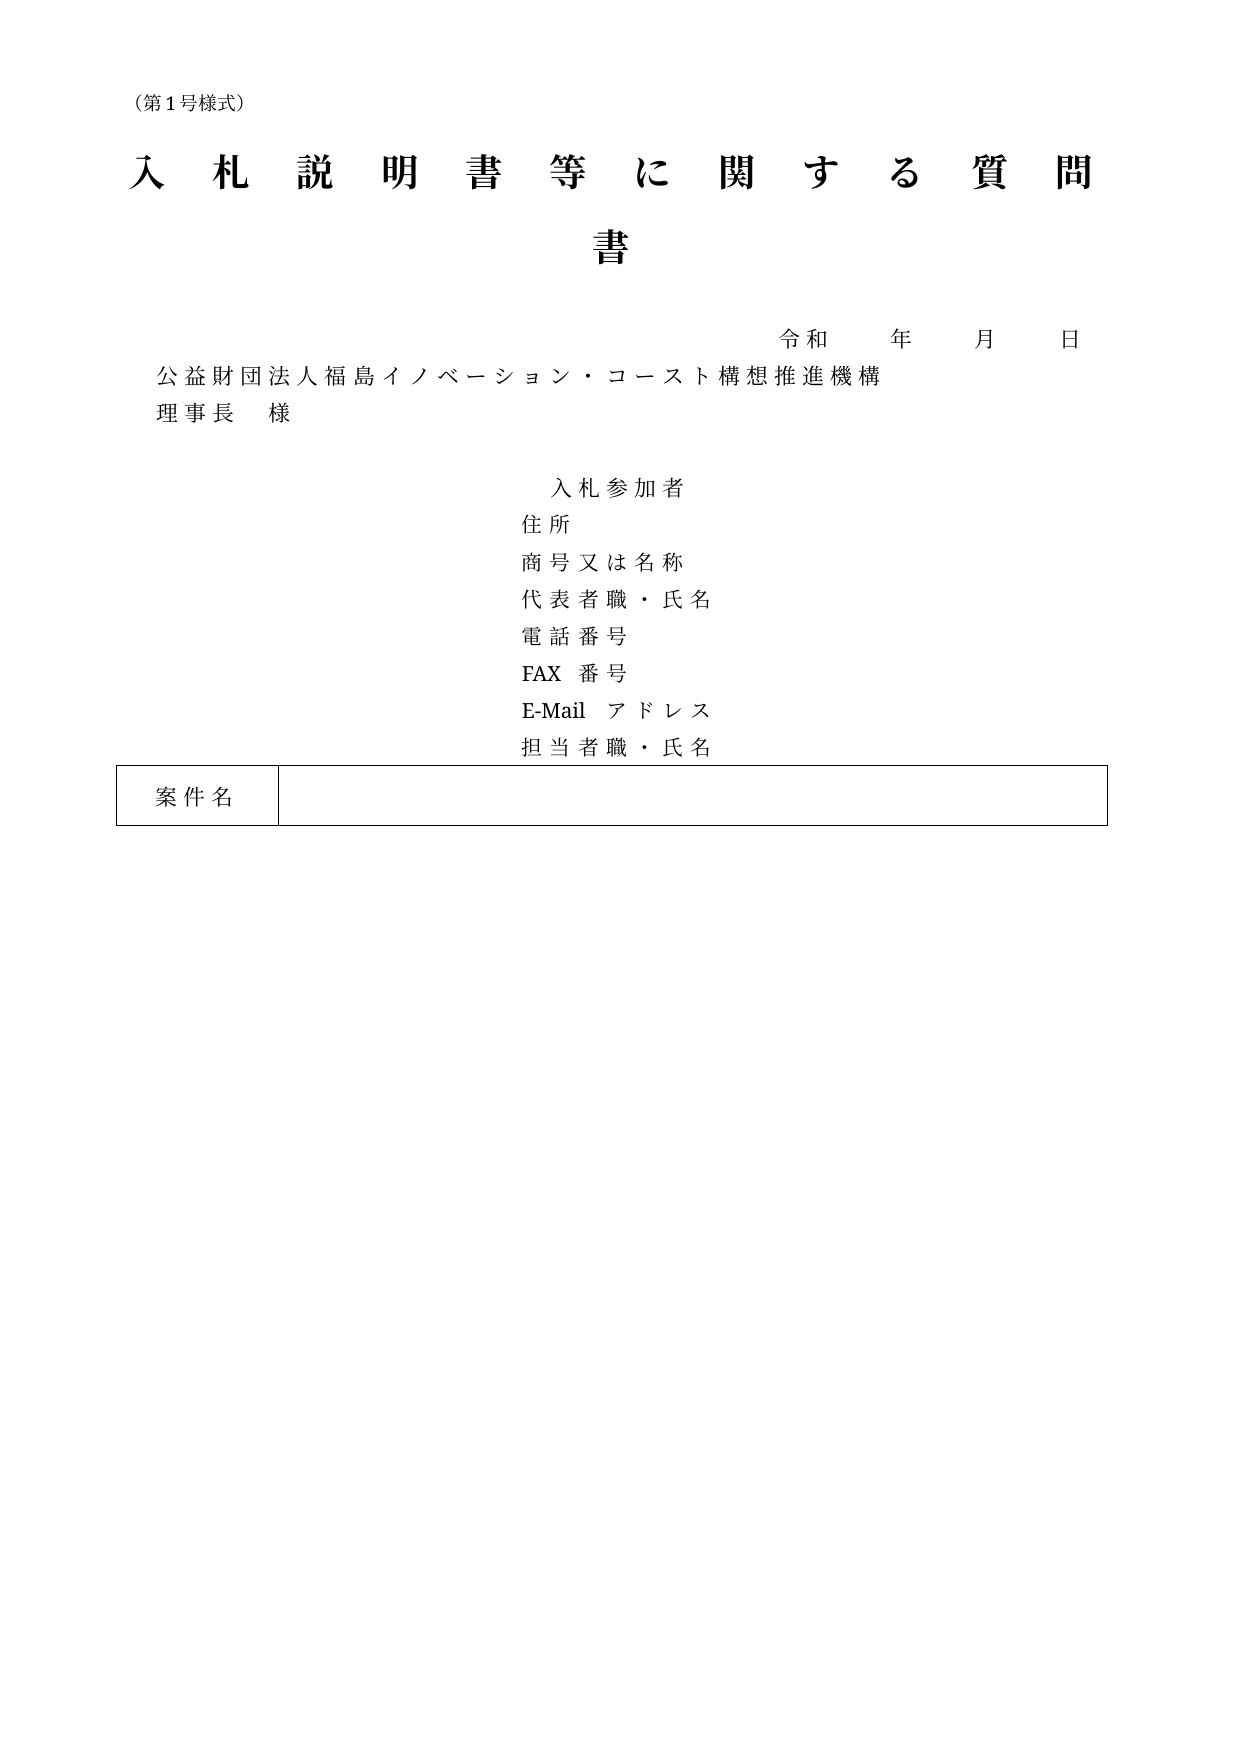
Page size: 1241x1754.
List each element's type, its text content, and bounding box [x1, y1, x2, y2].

text 担当者職・氏名 [128, 728, 1112, 765]
text 電話番号 [128, 617, 1112, 654]
text 商号又は名称 [128, 542, 1112, 579]
text 住所 [128, 505, 1112, 542]
text FAX番号 [128, 654, 1112, 691]
text 入札参加者 [128, 468, 1112, 505]
table_header [279, 766, 1107, 824]
text 令和 年 月 日 [128, 319, 1087, 356]
table_header 案件名 [117, 766, 278, 824]
text 公益財団法人福島イノベーション・コースト構想推進機構 [128, 356, 1112, 393]
text E-Mailアドレス [128, 691, 1112, 728]
text 入 札 説 明 書 等 に 関 す る 質 問 書 [128, 133, 1112, 282]
text 理事長 様 [128, 393, 1112, 431]
text 代表者職・氏名 [128, 579, 1112, 617]
